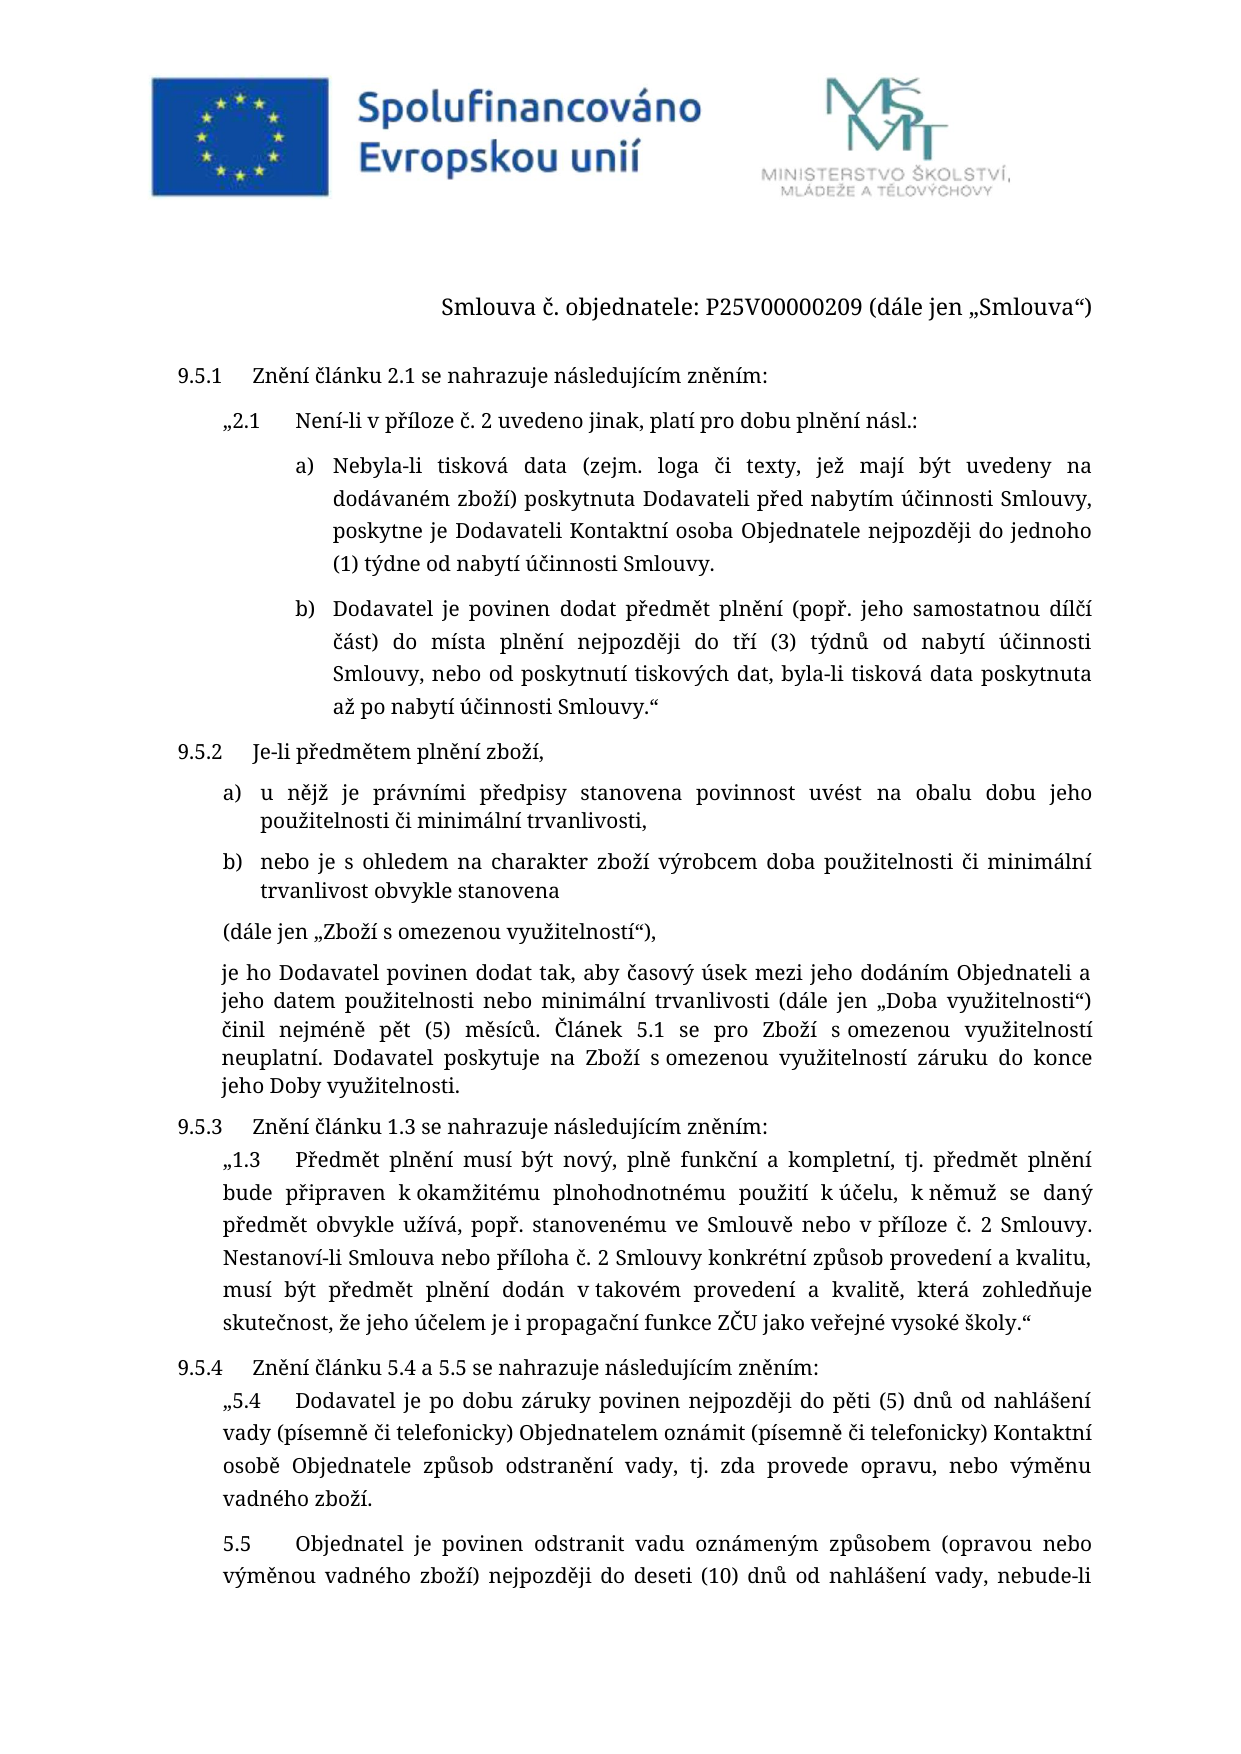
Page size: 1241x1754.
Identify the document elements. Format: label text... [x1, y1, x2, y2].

list „1.3 Předmět plnění musí být nový, plně funkční a kompletní, tj. předmět plnění bude připraven k okamžitému plnohodnotnému použití k účelu, k němuž se daný předmět obvykle užívá, popř. stanovenému ve Smlouvě nebo v příloze č. 2 Smlouvy. Nestanoví-li Smlouva nebo příloha č. 2 Smlouvy konkrétní způsob provedení a kvalitu, musí být předmět plnění dodán v takovém provedení a kvalitě, která zohledňuje skutečnost, že jeho účelem je i propagační funkce ZČU jako veřejné vysoké školy.“ [223, 1145, 1093, 1337]
list Je-li předmětem plnění zboží, [177, 737, 1093, 766]
list Znění článku 2.1 se nahrazuje následujícím zněním: [177, 361, 1093, 389]
list nebo je s ohledem na charakter zboží výrobcem doba použitelnosti či minimální trvanlivost obvykle stanovena [223, 847, 1093, 904]
list Dodavatel je povinen dodat předmět plnění (popř. jeho samostatnou dílčí část) do místa plnění nejpozději do tří (3) týdnů od nabytí účinnosti Smlouvy, nebo od poskytnutí tiskových dat, byla-li tisková data poskytnuta až po nabytí účinnosti Smlouvy.“ [295, 594, 1093, 721]
text (dále jen „Zboží s omezenou využitelností“), [223, 917, 1093, 945]
list Znění článku 1.3 se nahrazuje následujícím zněním: [177, 1112, 1093, 1141]
picture [147, 73, 1012, 202]
list Znění článku 5.4 a 5.5 se nahrazuje následujícím zněním: [177, 1353, 1093, 1382]
list Nebyla-li tisková data (zejm. loga či texty, jež mají být uvedeny na dodávaném zboží) poskytnuta Dodavateli před nabytím účinnosti Smlouvy, poskytne je Dodavateli Kontaktní osoba Objednatele nejpozději do jednoho (1) týdne od nabytí účinnosti Smlouvy. [295, 451, 1093, 578]
list „5.4 Dodavatel je po dobu záruky povinen nejpozději do pěti (5) dnů od nahlášení vady (písemně či telefonicky) Objednatelem oznámit (písemně či telefonicky) Kontaktní osobě Objednatele způsob odstranění vady, tj. zda provede opravu, nebo výměnu vadného zboží. [223, 1386, 1093, 1512]
text je ho Dodavatel povinen dodat tak, aby časový úsek mezi jeho dodáním Objednateli a jeho datem použitelnosti nebo minimální trvanlivosti (dále jen „Doba využitelnosti“) činil nejméně pět (5) měsíců. Článek 5.1 se pro Zboží s omezenou využitelností neuplatní. Dodavatel poskytuje na Zboží s omezenou využitelností záruku do konce jeho Doby využitelnosti. [221, 958, 1093, 1100]
list „2.1 Není-li v příloze č. 2 uvedeno jinak, platí pro dobu plnění násl.: [223, 406, 1093, 435]
list u nějž je právními předpisy stanovena povinnost uvést na obalu dobu jeho použitelnosti či minimální trvanlivosti, [223, 778, 1093, 835]
